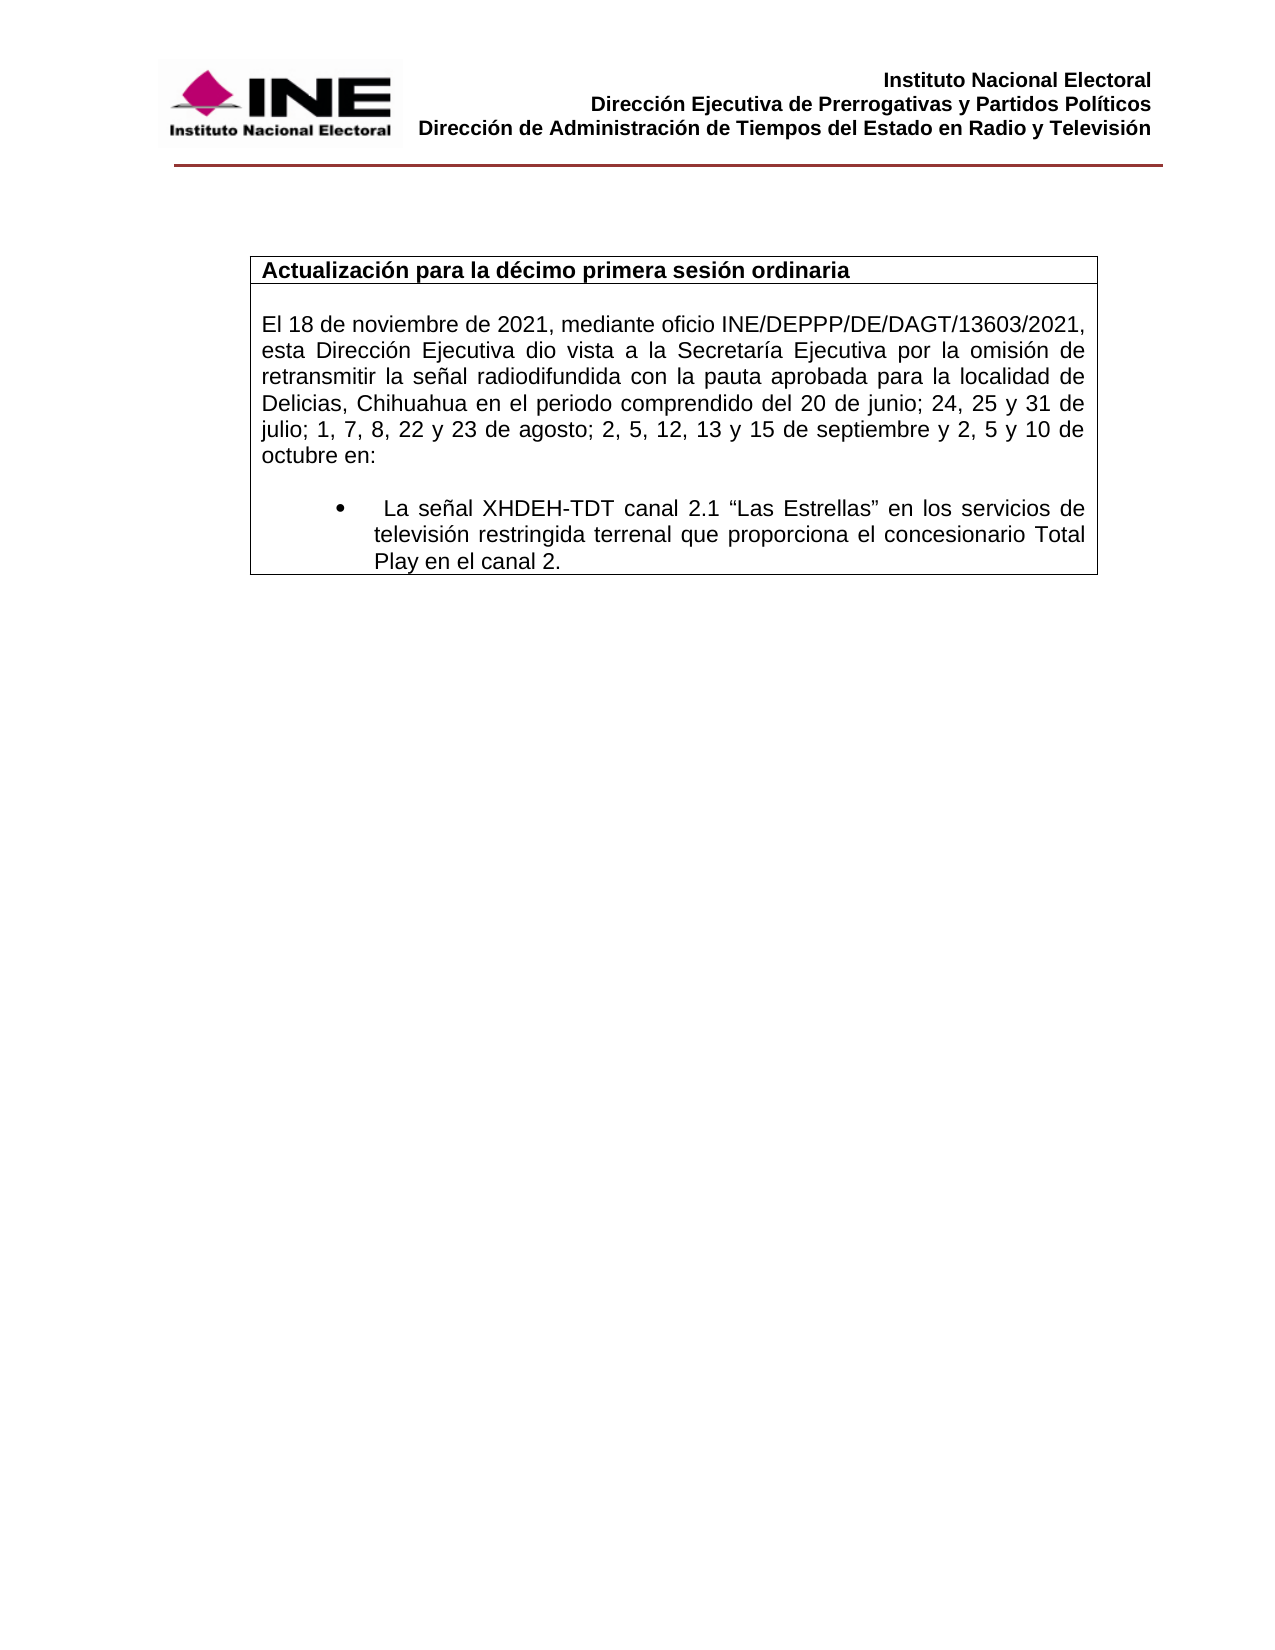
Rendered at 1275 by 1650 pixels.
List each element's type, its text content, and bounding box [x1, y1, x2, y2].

table_header Actualización para la décimo primera sesión ordinaria [251, 257, 1097, 283]
table_cell El 18 de noviembre de 2021, mediante oficio INE/DEPPP/DE/DAGT/13603/2021, esta Dirección Ejecutiva dio vista a la Secretaría Ejecutiva por la omisión de retransmitir la señal radiodifundida con la pauta aprobada para la localidad de Delicias, Chihuahua en el periodo comprendido del 20 de junio; 24, 25 y 31 de julio; 1, 7, 8, 22 y 23 de agosto; 2, 5, 12, 13 y 15 de septiembre y 2, 5 y 10 de octubre en: La señal XHDEH-TDT canal 2.1 “Las Estrellas” en los servicios de televisión restringida terrenal que proporciona el concesionario Total Play en el canal 2. [251, 284, 1097, 574]
picture [157, 59, 404, 148]
